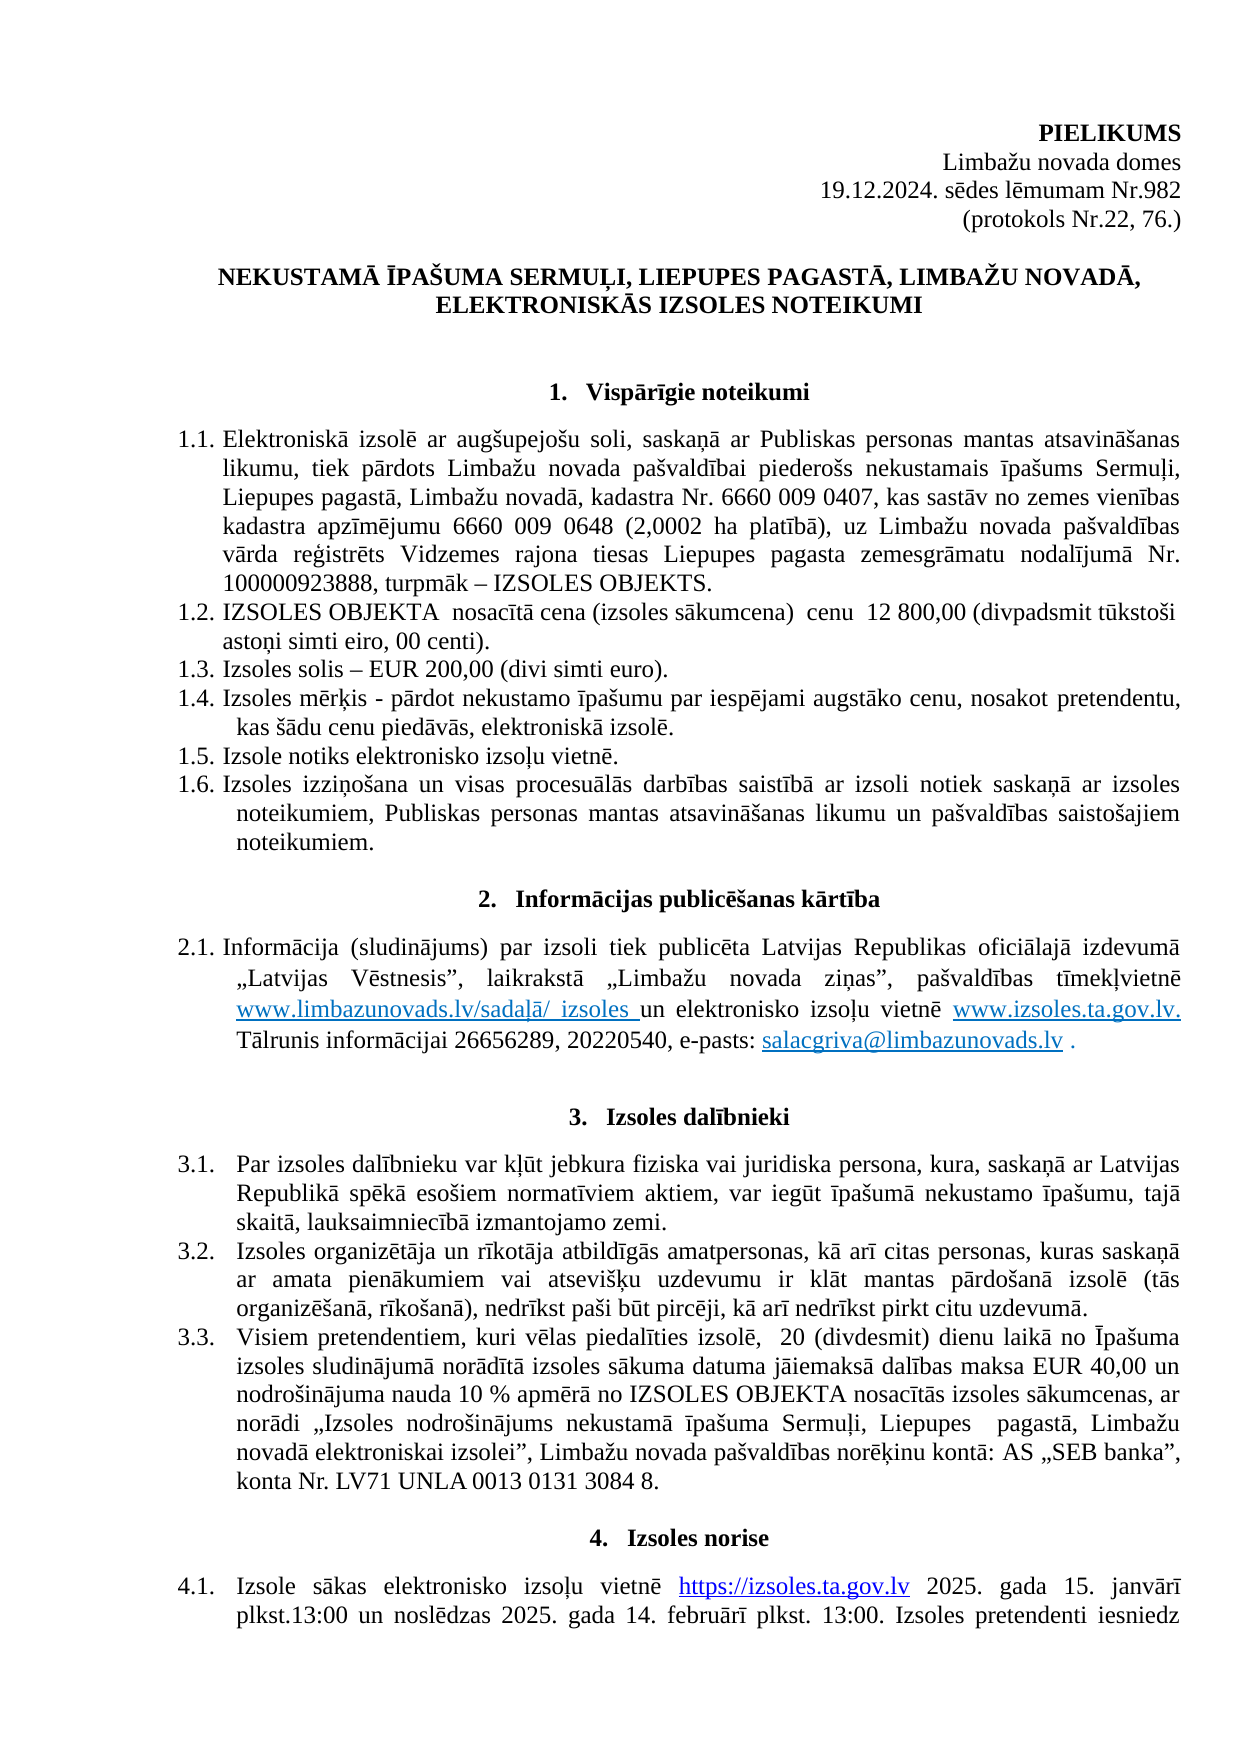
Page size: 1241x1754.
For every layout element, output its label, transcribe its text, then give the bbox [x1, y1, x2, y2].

list Visiem pretendentiem, kuri vēlas piedalīties izsolē, 20 (divdesmit) dienu laikā no Īpašuma izsoles sludinājumā norādītā izsoles sākuma datuma jāiemaksā dalības maksa EUR 40,00 un nodrošinājuma nauda 10 % apmērā no IZSOLES OBJEKTA nosacītās izsoles sākumcenas, ar norādi „Izsoles nodrošinājums nekustamā īpašuma Sermuļi, Liepupes pagastā, Limbažu novadā elektroniskai izsolei”, Limbažu novada pašvaldības norēķinu kontā: AS „SEB banka”, konta Nr. LV71 UNLA 0013 0131 3084 8. [177, 1322, 1181, 1494]
list Izsoles dalībnieki [177, 1102, 1181, 1131]
list Informācija (sludinājums) par izsoli tiek publicēta Latvijas Republikas oficiālajā izdevumā „Latvijas Vēstnesis”, laikrakstā „Limbažu novada ziņas”, pašvaldības tīmekļvietnē www.limbazunovads.lv/sadaļā/ izsoles un elektronisko izsoļu vietnē www.izsoles.ta.gov.lv. Tālrunis informācijai 26656289, 20220540, e-pasts: salacgriva@limbazunovads.lv . [177, 932, 1181, 1054]
list Izsoles mērķis - pārdot nekustamo īpašumu par iespējami augstāko cenu, nosakot pretendentu, kas šādu cenu piedāvās, elektroniskā izsolē. [177, 683, 1181, 741]
text (protokols Nr.22, 76.) [177, 204, 1181, 233]
list Izsoles organizētāja un rīkotāja atbildīgās amatpersonas, kā arī citas personas, kuras saskaņā ar amata pienākumiem vai atsevišķu uzdevumu ir klāt mantas pārdošanā izsolē (tās organizēšanā, rīkošanā), nedrīkst paši būt pircēji, kā arī nedrīkst pirkt citu uzdevumā. [177, 1236, 1181, 1322]
list Par izsoles dalībnieku var kļūt jebkura fiziska vai juridiska persona, kura, saskaņā ar Latvijas Republikā spēkā esošiem normatīviem aktiem, var iegūt īpašumā nekustamo īpašumu, tajā skaitā, lauksaimniecībā izmantojamo zemi. [177, 1149, 1181, 1236]
list Elektroniskā izsolē ar augšupejošu soli, saskaņā ar Publiskas personas mantas atsavināšanas likumu, tiek pārdots Limbažu novada pašvaldībai piederošs nekustamais īpašums Sermuļi, Liepupes pagastā, Limbažu novadā, kadastra Nr. 6660 009 0407, kas sastāv no zemes vienības kadastra apzīmējumu 6660 009 0648 (2,0002 ha platībā), uz Limbažu novada pašvaldības vārda reģistrēts Vidzemes rajona tiesas Liepupes pagasta zemesgrāmatu nodalījumā Nr. 100000923888, turpmāk – IZSOLES OBJEKTS. [177, 424, 1181, 597]
text ELEKTRONISKĀS IZSOLES NOTEIKUMI [177, 291, 1181, 319]
list IZSOLES OBJEKTA nosacītā cena (izsoles sākumcena) cenu 12 800,00 (divpadsmit tūkstoši astoņi simti eiro, 00 centi). [177, 597, 1181, 654]
list Izsole notiks elektronisko izsoļu vietnē. [177, 741, 1181, 769]
text PIELIKUMS [852, 118, 1181, 147]
list Izsoles norise [177, 1523, 1181, 1552]
list Vispārīgie noteikumi [177, 377, 1181, 406]
text Limbažu novada domes [477, 147, 1181, 176]
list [177, 1571, 1181, 1628]
text 19.12.2024. sēdes lēmumam Nr.982 [177, 176, 1181, 204]
list Informācijas publicēšanas kārtība [177, 884, 1181, 913]
list Izsoles solis – EUR 200,00 (divi simti euro). [177, 654, 1181, 683]
text NEKUSTAMĀ ĪPAŠUMA sermuļi, Liepupes pagastā, Limbažu novadā, [177, 262, 1181, 291]
list Izsoles izziņošana un visas procesuālās darbības saistībā ar izsoli notiek saskaņā ar izsoles noteikumiem, Publiskas personas mantas atsavināšanas likumu un pašvaldības saistošajiem noteikumiem. [177, 769, 1181, 856]
